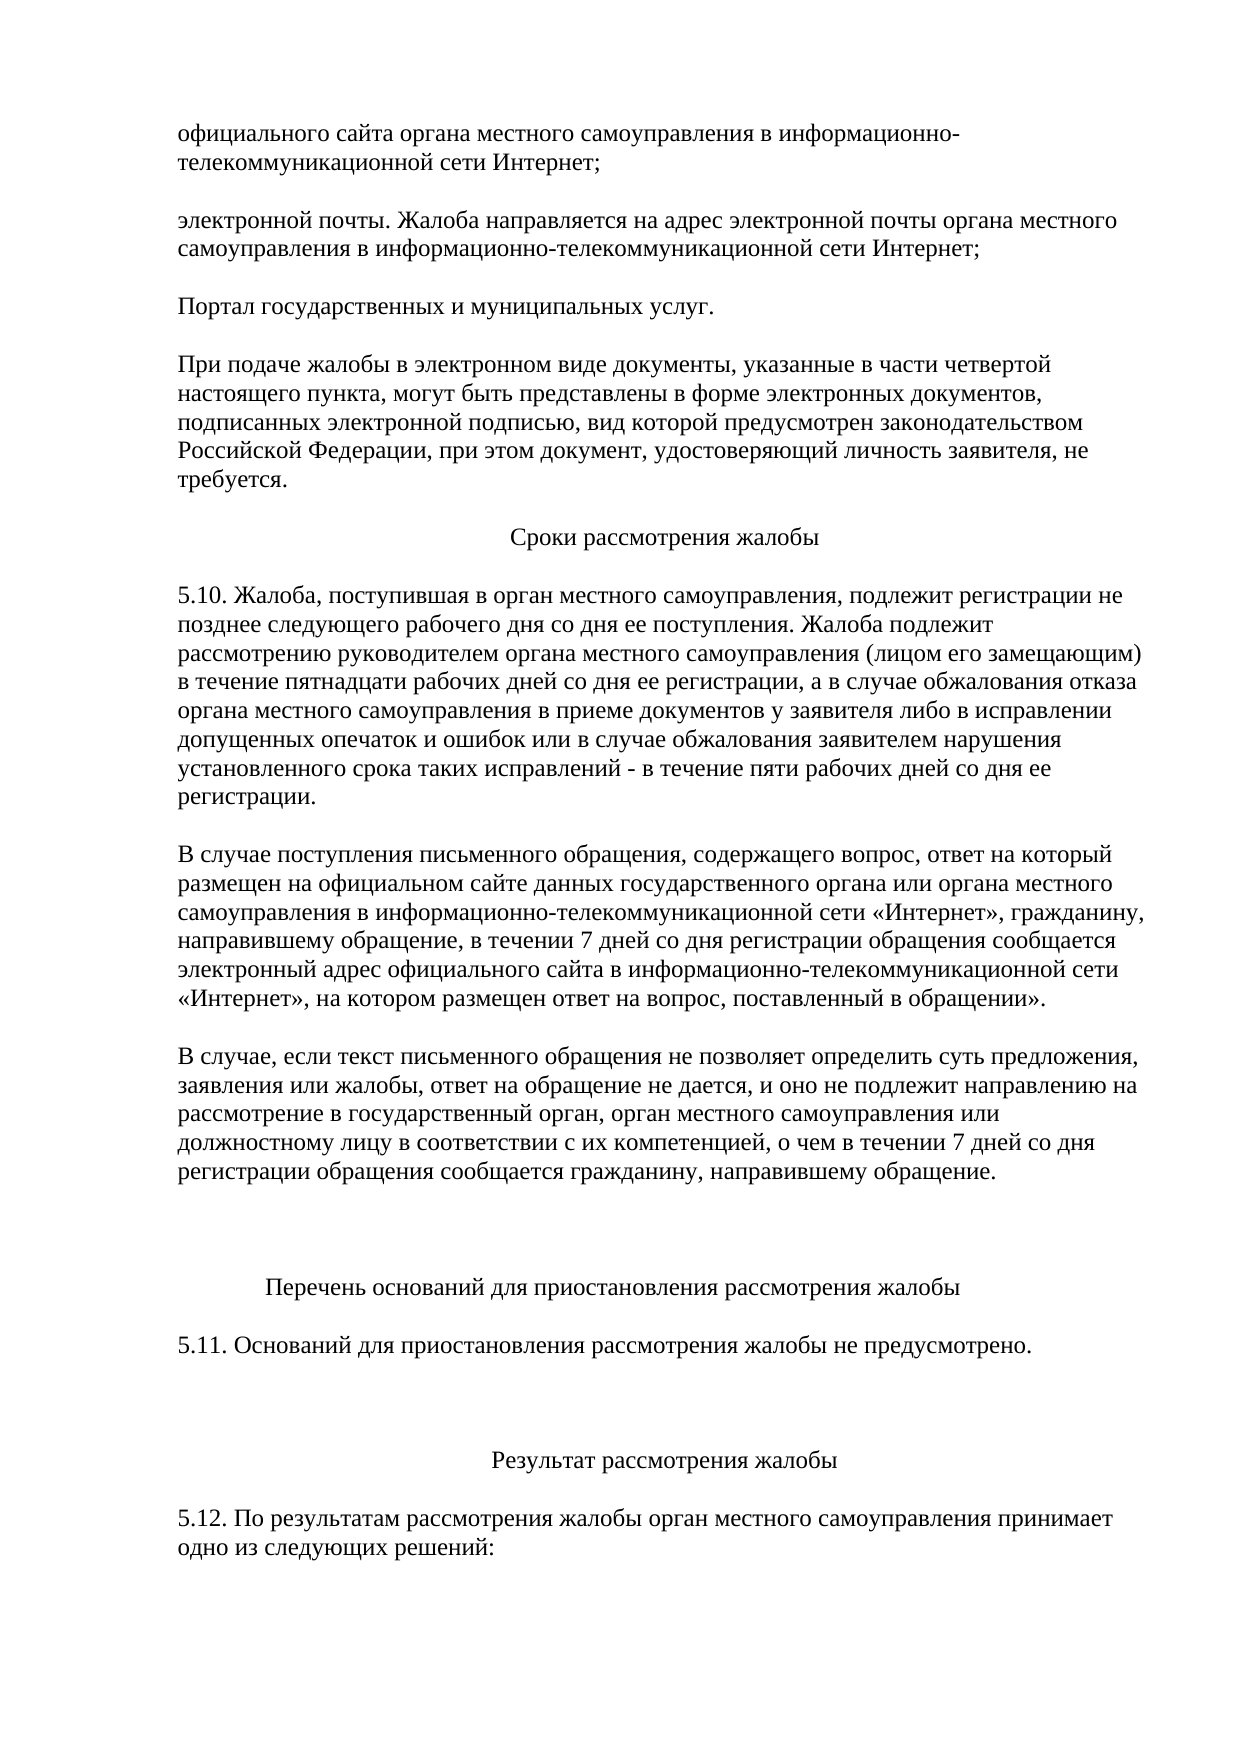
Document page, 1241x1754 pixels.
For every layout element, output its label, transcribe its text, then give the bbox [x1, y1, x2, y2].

text электронной почты. Жалоба направляется на адрес электронной почты органа местного самоуправления в информационно-телекоммуникационной сети Интернет; [177, 205, 1152, 262]
text 5.12. По результатам рассмотрения жалобы орган местного самоуправления принимает одно из следующих решений: [177, 1503, 1152, 1561]
text В случае поступления письменного обращения, содержащего вопрос, ответ на который размещен на официальном сайте данных государственного органа или органа местного самоуправления в информационно-телекоммуникационной сети «Интернет», гражданину, направившему обращение, в течении 7 дней со дня регистрации обращения сообщается электронный адрес официального сайта в информационно-телекоммуникационной сети «Интернет», на котором размещен ответ на вопрос, поставленный в обращении». [177, 839, 1152, 1012]
text 5.11. Оснований для приостановления рассмотрения жалобы не предусмотрено. [177, 1330, 1152, 1358]
text При подаче жалобы в электронном виде документы, указанные в части четвертой настоящего пункта, могут быть представлены в форме электронных документов, подписанных электронной подписью, вид которой предусмотрен законодательством Российской Федерации, при этом документ, удостоверяющий личность заявителя, не требуется. [177, 349, 1152, 493]
text Сроки рассмотрения жалобы [177, 522, 1152, 551]
text Результат рассмотрения жалобы [177, 1446, 1152, 1474]
text Перечень оснований для приостановления рассмотрения жалобы [177, 1272, 1152, 1301]
text 5.10. Жалоба, поступившая в орган местного самоуправления, подлежит регистрации не позднее следующего рабочего дня со дня ее поступления. Жалоба подлежит рассмотрению руководителем органа местного самоуправления (лицом его замещающим) в течение пятнадцати рабочих дней со дня ее регистрации, а в случае обжалования отказа органа местного самоуправления в приеме документов у заявителя либо в исправлении допущенных опечаток и ошибок или в случае обжалования заявителем нарушения установленного срока таких исправлений - в течение пяти рабочих дней со дня ее регистрации. [177, 580, 1152, 810]
text В случае, если текст письменного обращения не позволяет определить суть предложения, заявления или жалобы, ответ на обращение не дается, и оно не подлежит направлению на рассмотрение в государственный орган, орган местного самоуправления или должностному лицу в соответствии с их компетенцией, о чем в течении 7 дней со дня регистрации обращения сообщается гражданину, направившему обращение. [177, 1041, 1152, 1185]
text Портал государственных и муниципальных услуг. [177, 291, 1152, 320]
text официального сайта органа местного самоуправления в информационно-телекоммуникационной сети Интернет; [177, 118, 1152, 176]
